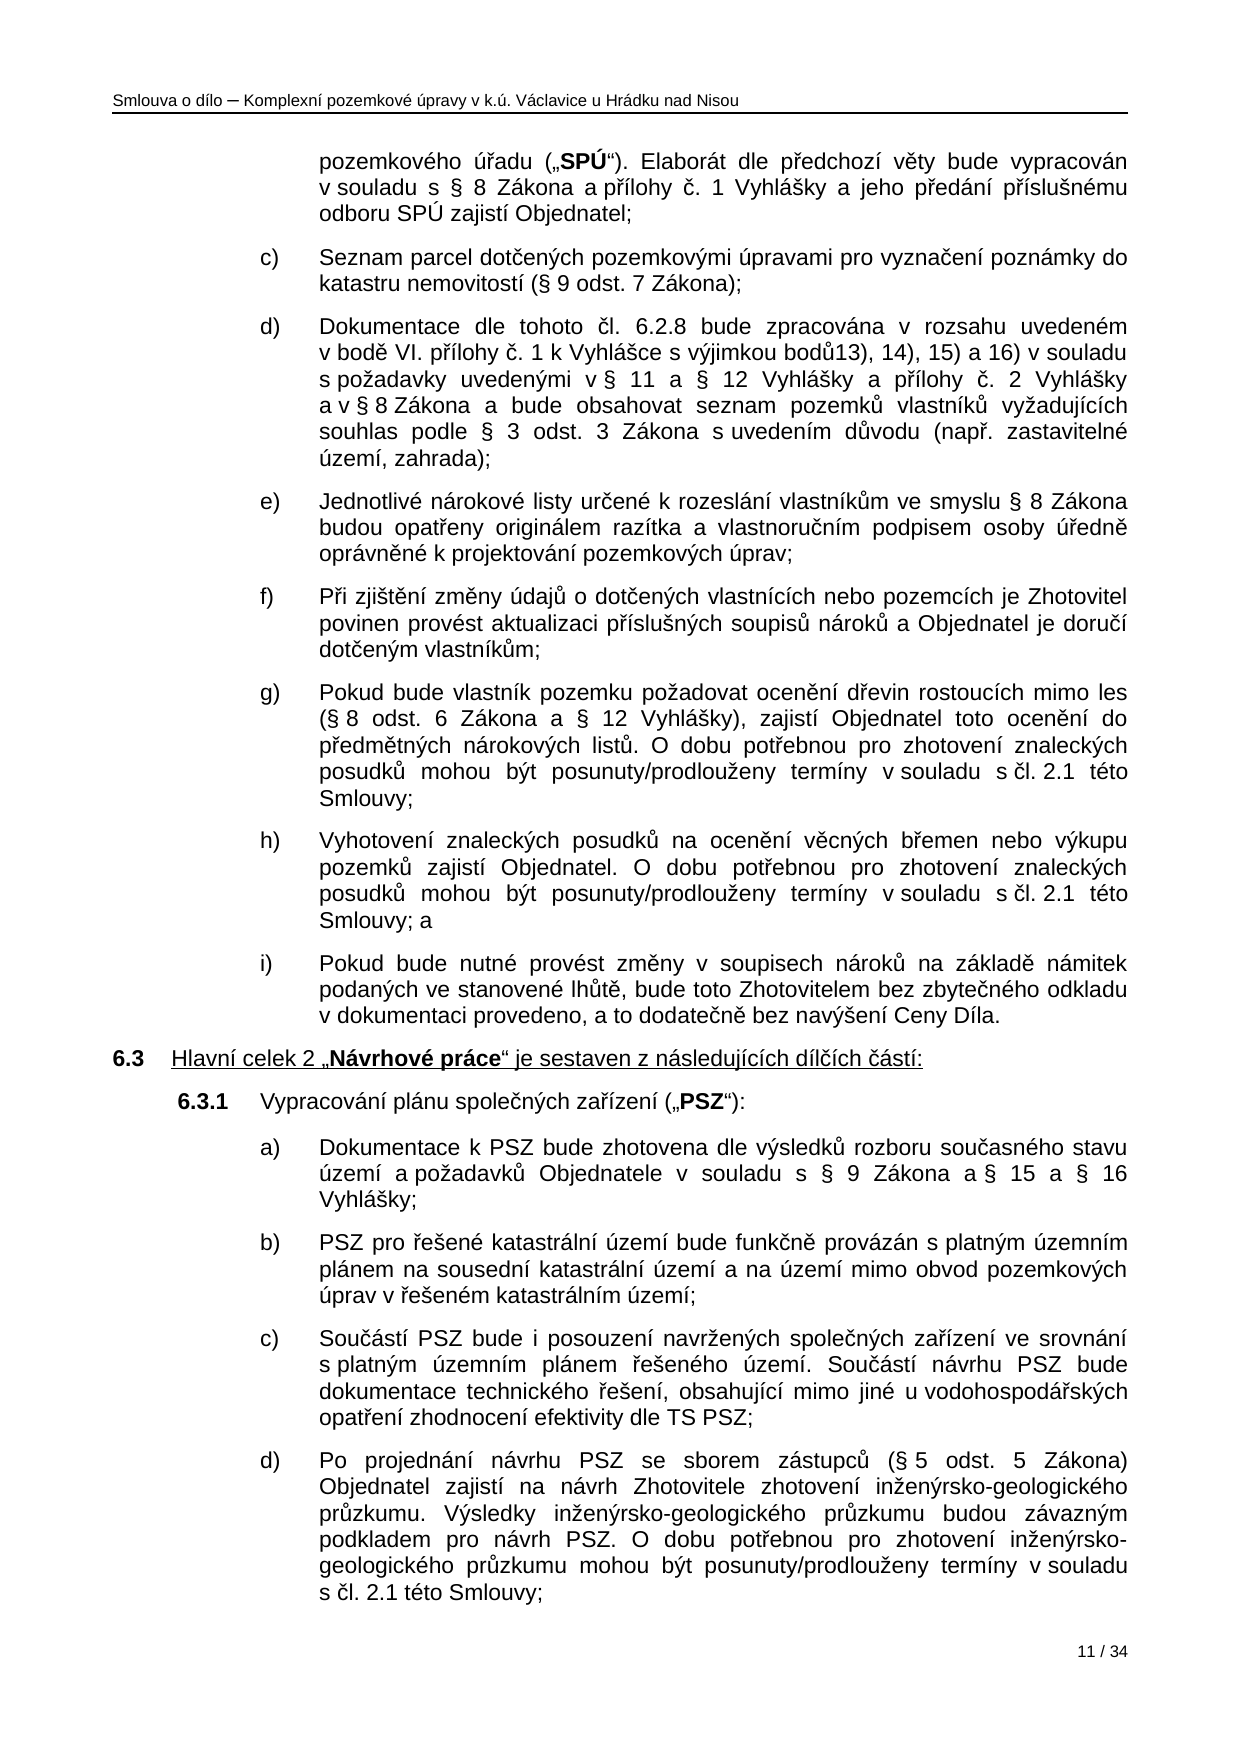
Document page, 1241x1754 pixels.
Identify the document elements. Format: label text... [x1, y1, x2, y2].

list Dokumentace k PSZ bude zhotovena dle výsledků rozboru současného stavu území a požadavků Objednatele v souladu s § 9 Zákona a § 15 a § 16 Vyhlášky; [260, 1133, 1128, 1212]
text Vypracování plánu společných zařízení („PSZ“): [177, 1088, 1128, 1115]
list Po projednání návrhu PSZ se sborem zástupců (§ 5 odst. 5 Zákona) Objednatel zajistí na návrh Zhotovitele zhotovení inženýrsko-geologického průzkumu. Výsledky inženýrsko-geologického průzkumu budou závazným podkladem pro návrh PSZ. O dobu potřebnou pro zhotovení inženýrsko-geologického průzkumu mohou být posunuty/prodlouženy termíny v souladu s čl. 2.1 této Smlouvy; [260, 1447, 1128, 1605]
list Vyhotovení znaleckých posudků na ocenění věcných břemen nebo výkupu pozemků zajistí Objednatel. O dobu potřebnou pro zhotovení znaleckých posudků mohou být posunuty/prodlouženy termíny v souladu s čl. 2.1 této Smlouvy; a [260, 827, 1128, 933]
list Pokud bude vlastník pozemku požadovat ocenění dřevin rostoucích mimo les (§ 8 odst. 6 Zákona a § 12 Vyhlášky), zajistí Objednatel toto ocenění do předmětných nárokových listů. O dobu potřebnou pro zhotovení znaleckých posudků mohou být posunuty/prodlouženy termíny v souladu s čl. 2.1 této Smlouvy; [260, 679, 1128, 811]
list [260, 148, 1128, 227]
list Při zjištění změny údajů o dotčených vlastnících nebo pozemcích je Zhotovitel povinen provést aktualizaci příslušných soupisů nároků a Objednatel je doručí dotčeným vlastníkům; [260, 583, 1128, 662]
list Jednotlivé nárokové listy určené k rozeslání vlastníkům ve smyslu § 8 Zákona budou opatřeny originálem razítka a vlastnoručním podpisem osoby úředně oprávněné k projektování pozemkových úprav; [260, 488, 1128, 567]
list Dokumentace dle tohoto čl. 6.2.8 bude zpracována v rozsahu uvedeném v bodě VI. přílohy č. 1 k Vyhlášce s výjimkou bodů13), 14), 15) a 16) v souladu s požadavky uvedenými v § 11 a § 12 Vyhlášky a přílohy č. 2 Vyhlášky a v § 8 Zákona a bude obsahovat seznam pozemků vlastníků vyžadujících souhlas podle § 3 odst. 3 Zákona s uvedením důvodu (např. zastavitelné území, zahrada); [260, 313, 1128, 471]
list Pokud bude nutné provést změny v soupisech nároků na základě námitek podaných ve stanovené lhůtě, bude toto Zhotovitelem bez zbytečného odkladu v dokumentaci provedeno, a to dodatečně bez navýšení Ceny Díla. [260, 949, 1128, 1029]
list Součástí PSZ bude i posouzení navržených společných zařízení ve srovnání s platným územním plánem řešeného území. Součástí návrhu PSZ bude dokumentace technického řešení, obsahující mimo jiné u vodohospodářských opatření zhodnocení efektivity dle TS PSZ; [260, 1325, 1128, 1430]
list PSZ pro řešené katastrální území bude funkčně provázán s platným územním plánem na sousední katastrální území a na území mimo obvod pozemkových úprav v řešeném katastrálním území; [260, 1229, 1128, 1308]
text Hlavní celek 2 „Návrhové práce“ je sestaven z následujících dílčích částí: [112, 1045, 1128, 1072]
list Seznam parcel dotčených pozemkovými úpravami pro vyznačení poznámky do katastru nemovitostí (§ 9 odst. 7 Zákona); [260, 243, 1128, 296]
